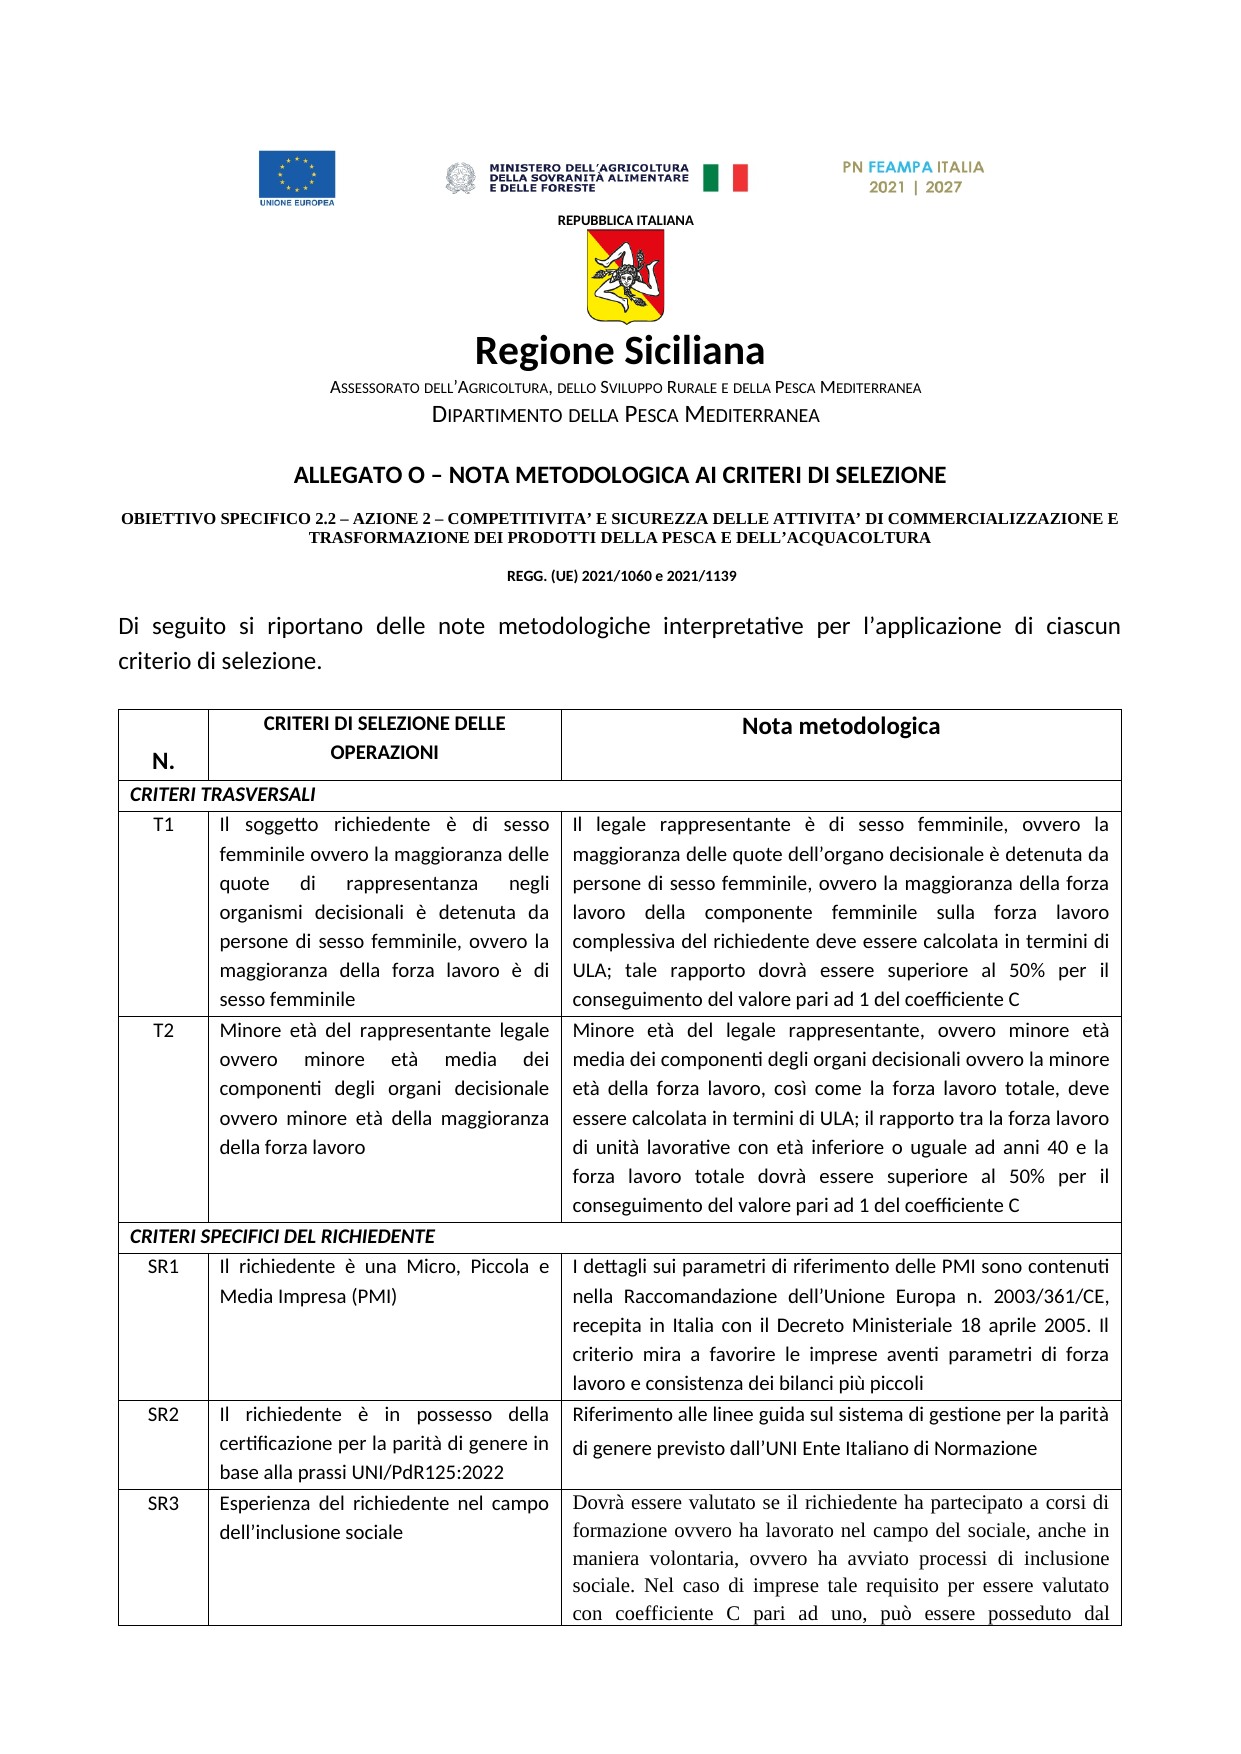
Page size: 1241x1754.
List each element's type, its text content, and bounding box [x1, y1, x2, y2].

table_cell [562, 1490, 1121, 1625]
text REGG. (UE) 2021/1060 e 2021/1139 [118, 566, 1122, 585]
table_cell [209, 1490, 561, 1625]
picture [250, 147, 1002, 212]
text Regione Siciliana [107, 324, 1133, 375]
table_cell SR2 [119, 1401, 208, 1489]
table_cell Il soggetto richiedente è di sesso femminile ovvero la maggioranza delle quote di rappresentanza negli organismi decisionali è detenuta da persone di sesso femminile, ovvero la maggioranza della forza lavoro è di sesso femminile [209, 812, 561, 1016]
table_cell SR1 [119, 1254, 208, 1400]
table_header N. [119, 710, 208, 780]
table_cell I dettagli sui parametri di riferimento delle PMI sono contenuti nella Raccomandazione dell’Unione Europa n. 2003/361/CE, recepita in Italia con il Decreto Ministeriale 18 aprile 2005. Il criterio mira a favorire le imprese aventi parametri di forza lavoro e consistenza dei bilanci più piccoli [562, 1254, 1121, 1400]
table_header Nota metodologica [562, 710, 1121, 780]
table_cell T2 [119, 1017, 208, 1222]
table_cell Il richiedente è una Micro, Piccola e Media Impresa (PMI) [209, 1254, 561, 1400]
text REPUBBLICA ITALIANA [118, 211, 1133, 229]
table_cell Il legale rappresentante è di sesso femminile, ovvero la maggioranza delle quote dell’organo decisionale è detenuta da persone di sesso femminile, ovvero la maggioranza della forza lavoro della componente femminile sulla forza lavoro complessiva del richiedente deve essere calcolata in termini di ULA; tale rapporto dovrà essere superiore al 50% per il conseguimento del valore pari ad 1 del coefficiente C [562, 812, 1121, 1016]
table_cell Il richiedente è in possesso della certificazione per la parità di genere in base alla prassi UNI/PdR125:2022 [209, 1401, 561, 1489]
table_cell Minore età del legale rappresentante, ovvero minore età media dei componenti degli organi decisionali ovvero la minore età della forza lavoro, così come la forza lavoro totale, deve essere calcolata in termini di ULA; il rapporto tra la forza lavoro di unità lavorative con età inferiore o uguale ad anni 40 e la forza lavoro totale dovrà essere superiore al 50% per il conseguimento del valore pari ad 1 del coefficiente C [562, 1017, 1121, 1222]
text Di seguito si riportano delle note metodologiche interpretative per l’applicazione di ciascun criterio di selezione. [118, 610, 1122, 675]
text ALLEGATO O – NOTA METODOLOGICA AI CRITERI DI SELEZIONE [118, 459, 1122, 489]
table_cell CRITERI TRASVERSALI [119, 781, 1121, 811]
table_cell T1 [119, 812, 208, 1016]
picture [587, 229, 665, 325]
table_cell CRITERI SPECIFICI DEL RICHIEDENTE [119, 1223, 1121, 1253]
table_cell Riferimento alle linee guida sul sistema di gestione per la parità di genere previsto dall’UNI Ente Italiano di Normazione [562, 1401, 1121, 1489]
table_cell Minore età del rappresentante legale ovvero minore età media dei componenti degli organi decisionale ovvero minore età della maggioranza della forza lavoro [209, 1017, 561, 1222]
text OBIETTIVO SPECIFICO 2.2 – AZIONE 2 – COMPETITIVITA’ E SICUREZZA DELLE ATTIVITA’ DI COMMERCIALIZZAZIONE E TRASFORMAZIONE DEI PRODOTTI DELLA PESCA E DELL’ACQUACOLTURA [118, 509, 1122, 547]
table_header CRITERI DI SELEZIONE DELLE OPERAZIONI [209, 710, 561, 780]
text Dipartimento della Pesca Mediterranea [118, 398, 1133, 459]
text Assessorato dell’Agricoltura, dello Sviluppo Rurale e della Pesca Mediterranea [107, 375, 1133, 398]
table_cell SR3 [119, 1490, 208, 1625]
